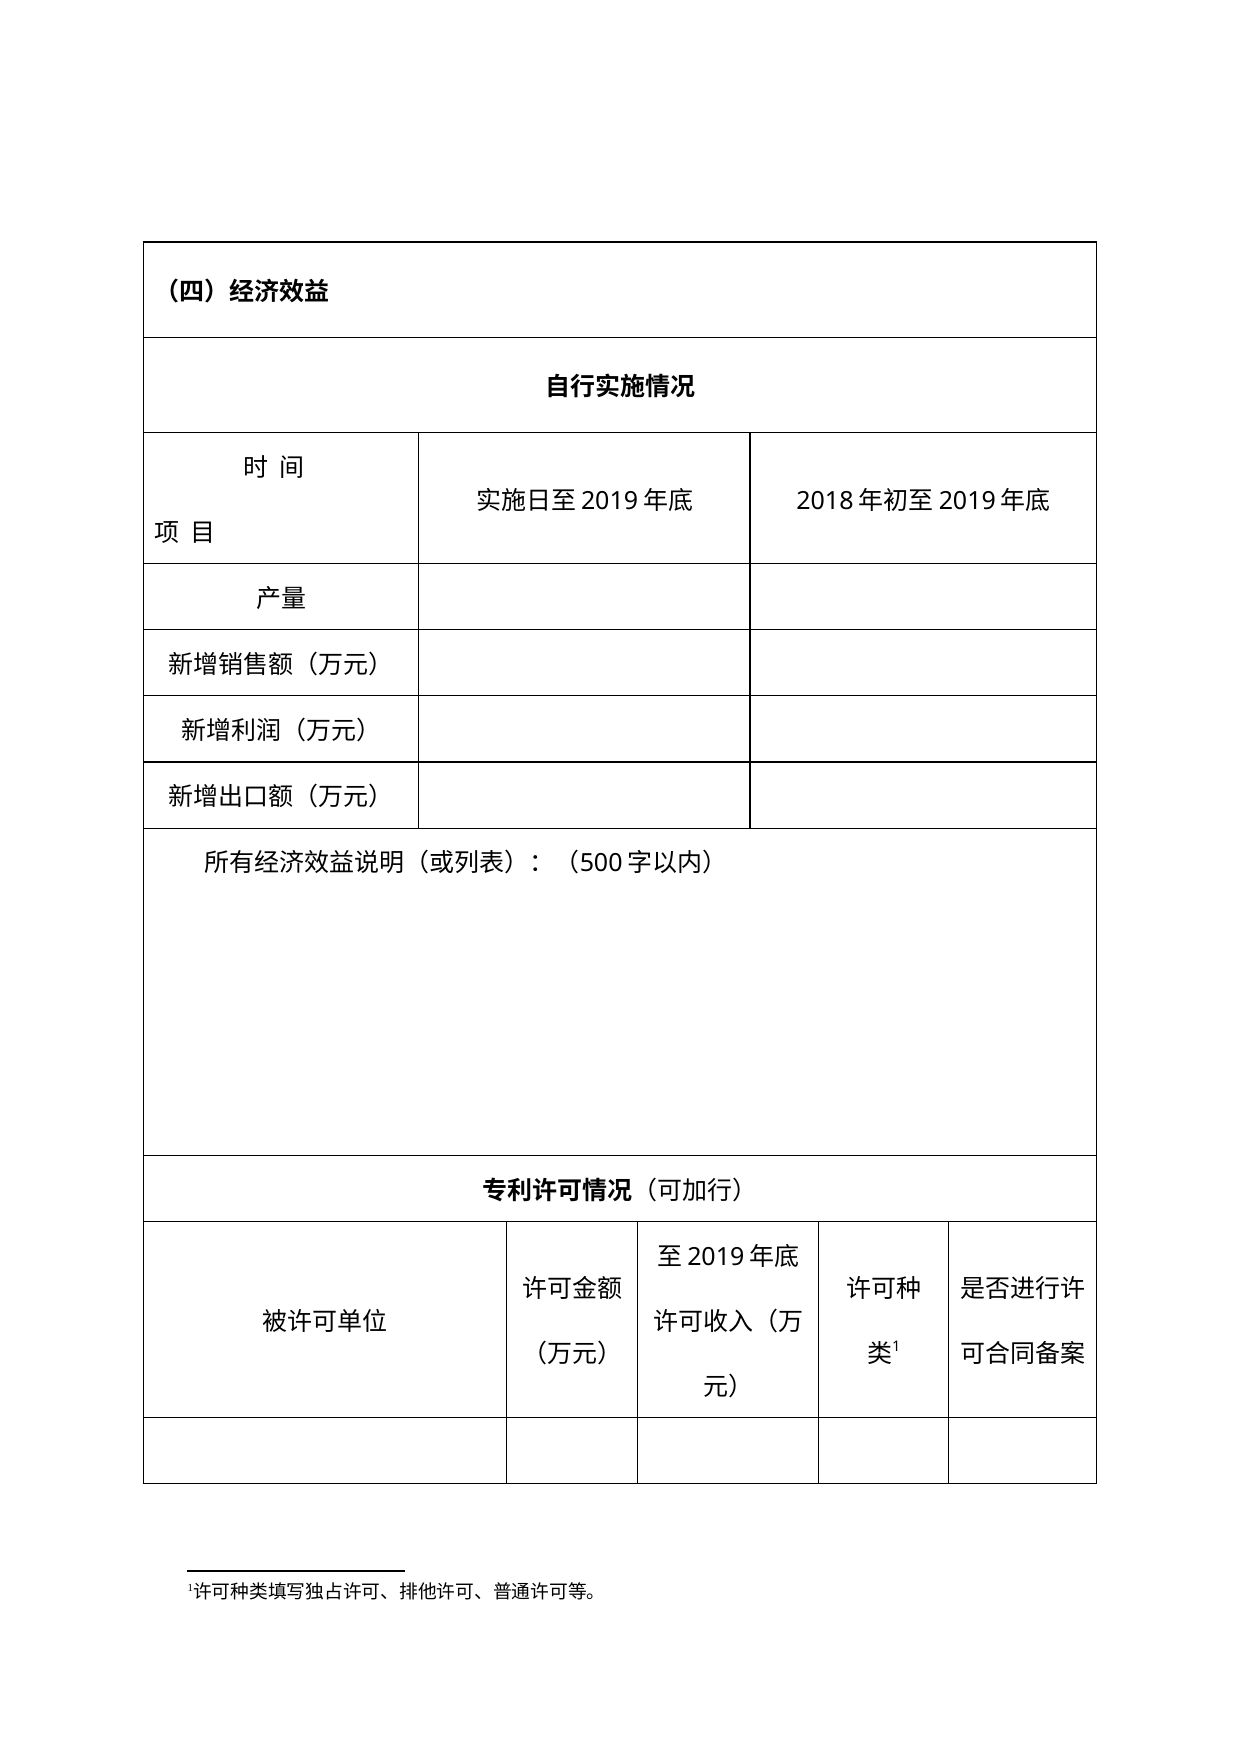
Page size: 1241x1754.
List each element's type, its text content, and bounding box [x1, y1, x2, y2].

table_cell 新增出口额（万元） [144, 763, 418, 827]
table_cell [751, 630, 1096, 695]
table_cell 自行实施情况 [144, 338, 1096, 432]
table_cell 被许可单位 [144, 1222, 506, 1417]
table_cell 许可种类 [819, 1222, 948, 1417]
table_cell [419, 696, 749, 761]
table_cell [949, 1418, 1096, 1483]
table_cell 实施日至2019年底 [419, 433, 749, 563]
table_cell [638, 1418, 818, 1483]
table_cell 新增销售额（万元） [144, 630, 418, 695]
table_cell [144, 1418, 506, 1483]
table_cell 时 间 项 目 [144, 433, 418, 563]
table_cell 至2019年底许可收入（万元） [638, 1222, 818, 1417]
table_cell [419, 630, 749, 695]
table_cell 许可金额 （万元） [507, 1222, 637, 1417]
table_cell 新增利润（万元） [144, 696, 418, 761]
table_cell [751, 696, 1096, 761]
table_cell 2018年初至2019年底 [751, 433, 1096, 563]
table_cell 产量 [144, 564, 418, 629]
table_cell 专利许可情况（可加行） [144, 1156, 1096, 1221]
table_cell [507, 1418, 637, 1483]
table_cell [419, 564, 749, 629]
table_cell [419, 763, 749, 827]
table_cell [751, 763, 1096, 827]
table_cell 所有经济效益说明（或列表）：（500字以内） [144, 829, 1096, 1155]
table_cell 是否进行许可合同备案 [949, 1222, 1096, 1417]
table_cell [751, 564, 1096, 629]
table_header （四）经济效益 [144, 243, 1096, 337]
table_cell [819, 1418, 948, 1483]
